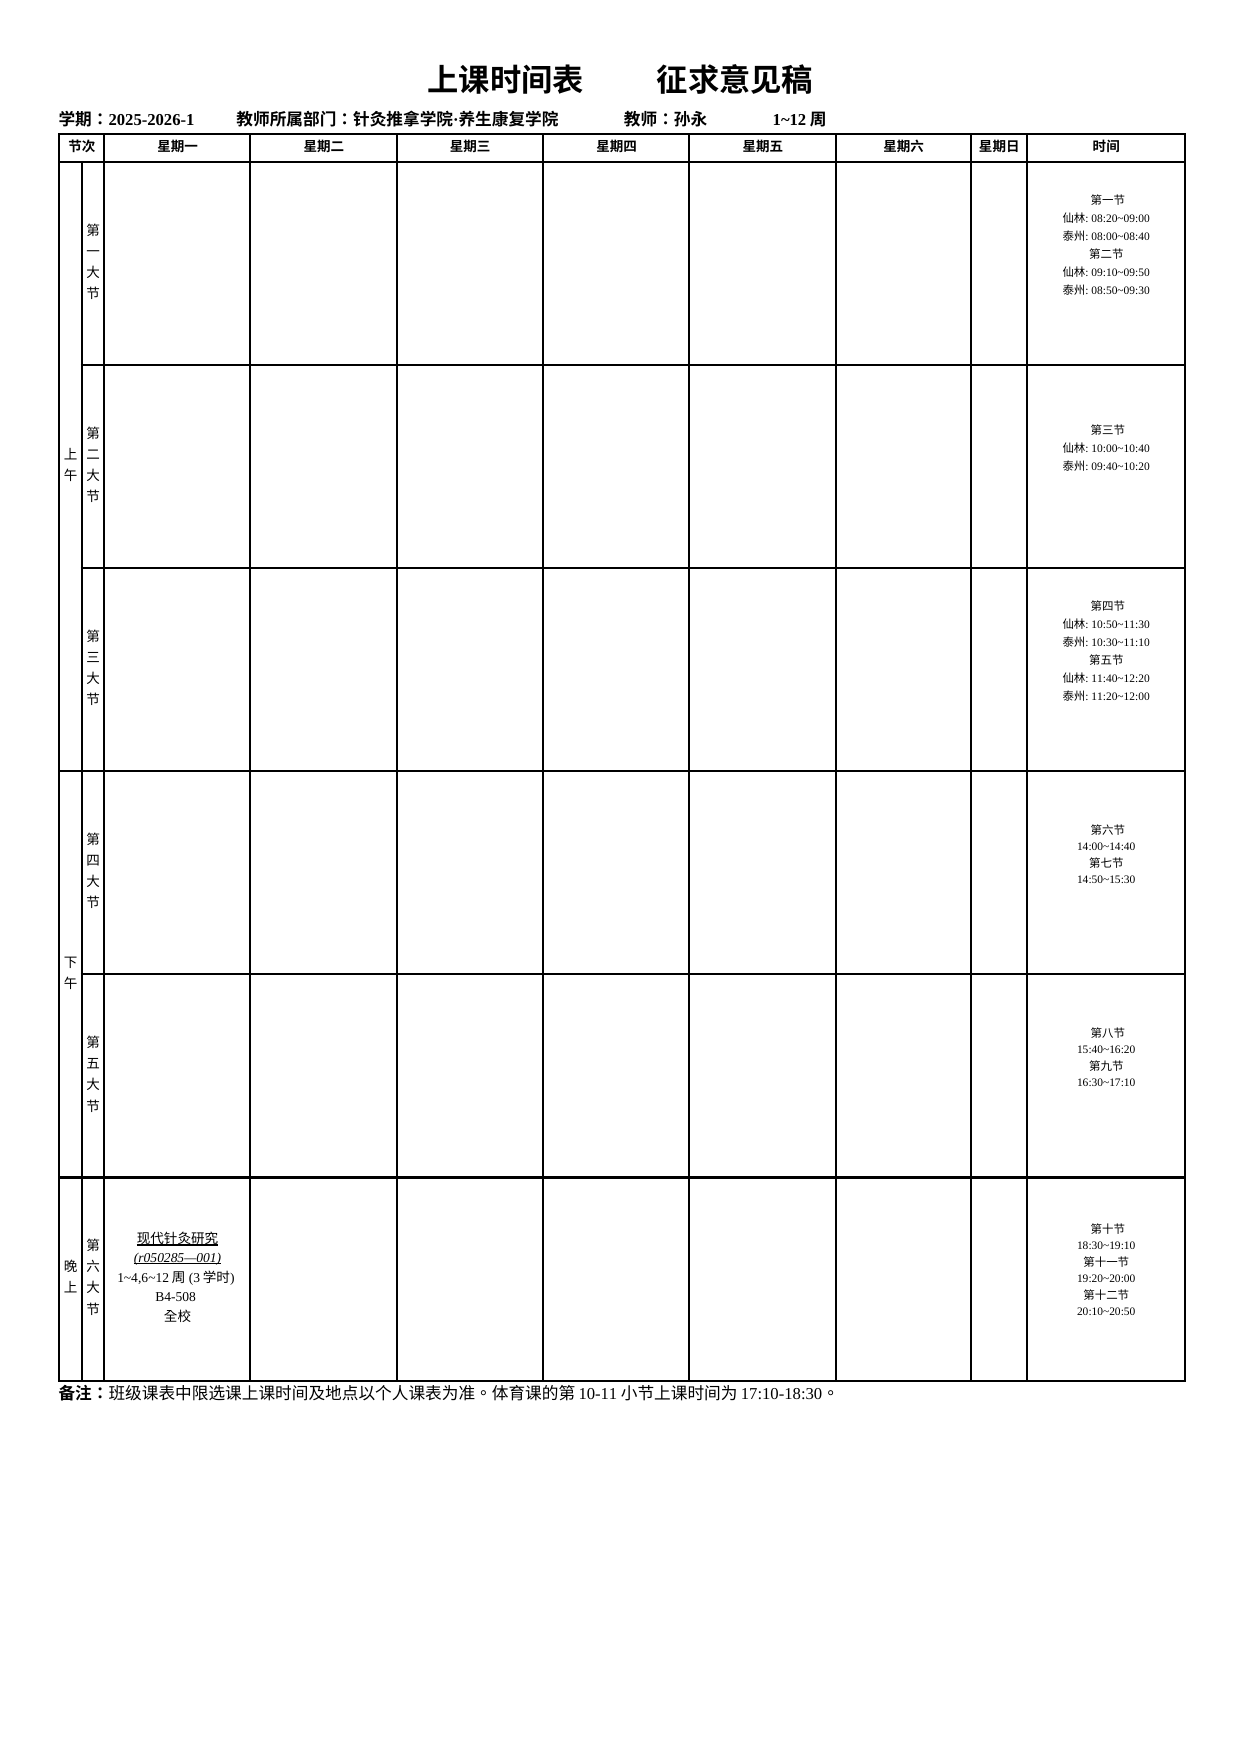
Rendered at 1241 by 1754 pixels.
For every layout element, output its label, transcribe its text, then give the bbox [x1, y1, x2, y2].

table_cell [972, 975, 1026, 1176]
table_cell 第五大节 [83, 975, 103, 1176]
table_cell [837, 1179, 970, 1379]
table_cell [251, 1179, 396, 1379]
table_cell [251, 772, 396, 973]
table_header 星期一 [105, 135, 249, 161]
table_cell [398, 975, 542, 1176]
table_cell [837, 569, 970, 770]
table_cell 第八节 15:40~16:20 第九节 16:30~17:10 [1028, 975, 1184, 1176]
table_cell [690, 163, 835, 364]
table_cell [544, 975, 688, 1176]
table_cell 下午 [60, 772, 81, 1176]
table_cell [398, 569, 542, 770]
table_cell [398, 1179, 542, 1379]
table_cell 第四大节 [83, 772, 103, 973]
table_cell [105, 366, 249, 567]
table_cell [251, 975, 396, 1176]
table_cell 第一大节 [83, 163, 103, 364]
table_cell [251, 569, 396, 770]
table_cell [544, 163, 688, 364]
table_header 星期四 [544, 135, 688, 161]
table_cell [251, 163, 396, 364]
table_header 节次 [60, 135, 103, 161]
table_cell [690, 772, 835, 973]
table_cell 第三节 仙林: 10:00~10:40 泰州: 09:40~10:20 [1028, 366, 1184, 567]
table_cell [251, 366, 396, 567]
table_cell [544, 1179, 688, 1379]
table_cell [690, 975, 835, 1176]
table_cell [972, 1179, 1026, 1379]
table_cell [398, 366, 542, 567]
table_cell 上午 [60, 163, 81, 770]
table_cell [690, 366, 835, 567]
table_cell 第四节 仙林: 10:50~11:30 泰州: 10:30~11:10 第五节 仙林: 11:40~12:20 泰州: 11:20~12:00 [1028, 569, 1184, 770]
table_cell [972, 569, 1026, 770]
table_cell 第六节 14:00~14:40 第七节 14:50~15:30 [1028, 772, 1184, 973]
table_cell 第二大节 [83, 366, 103, 567]
table_cell 现代针灸研究 (r050285—001) 1~4,6~12周 (3学时) B4-508 全校 [105, 1179, 249, 1379]
text 备注：班级课表中限选课上课时间及地点以个人课表为准。体育课的第10-11小节上课时间为17:10-18:30。 [58, 1382, 1182, 1404]
table_header 星期六 [837, 135, 970, 161]
table_cell 第一节 仙林: 08:20~09:00 泰州: 08:00~08:40 第二节 仙林: 09:10~09:50 泰州: 08:50~09:30 [1028, 163, 1184, 364]
table_header 星期三 [398, 135, 542, 161]
table_header 星期五 [690, 135, 835, 161]
table_cell [105, 772, 249, 973]
table_cell 第十节 18:30~19:10 第十一节 19:20~20:00 第十二节 20:10~20:50 [1028, 1179, 1184, 1379]
table_cell [837, 163, 970, 364]
table_cell 第六大节 [83, 1179, 103, 1379]
table_header 时间 [1028, 135, 1184, 161]
text 学期：2025-2026-1 教师所属部门：针灸推拿学院·养生康复学院 教师：孙永 1~12周 [58, 107, 1182, 130]
table_cell [690, 569, 835, 770]
table_cell [544, 772, 688, 973]
table_cell [972, 772, 1026, 973]
table_cell [105, 975, 249, 1176]
table_cell [105, 163, 249, 364]
table_cell [544, 569, 688, 770]
table_cell 第三大节 [83, 569, 103, 770]
table_cell [837, 366, 970, 567]
text 上课时间表 征求意见稿 [58, 58, 1182, 101]
table_cell [690, 1179, 835, 1379]
table_cell 晚上 [60, 1179, 81, 1379]
table_cell [398, 772, 542, 973]
table_header 星期二 [251, 135, 396, 161]
table_cell [972, 366, 1026, 567]
table_cell [398, 163, 542, 364]
table_cell [972, 163, 1026, 364]
table_cell [837, 975, 970, 1176]
table_cell [544, 366, 688, 567]
table_cell [837, 772, 970, 973]
table_cell [105, 569, 249, 770]
table_header 星期日 [972, 135, 1026, 161]
